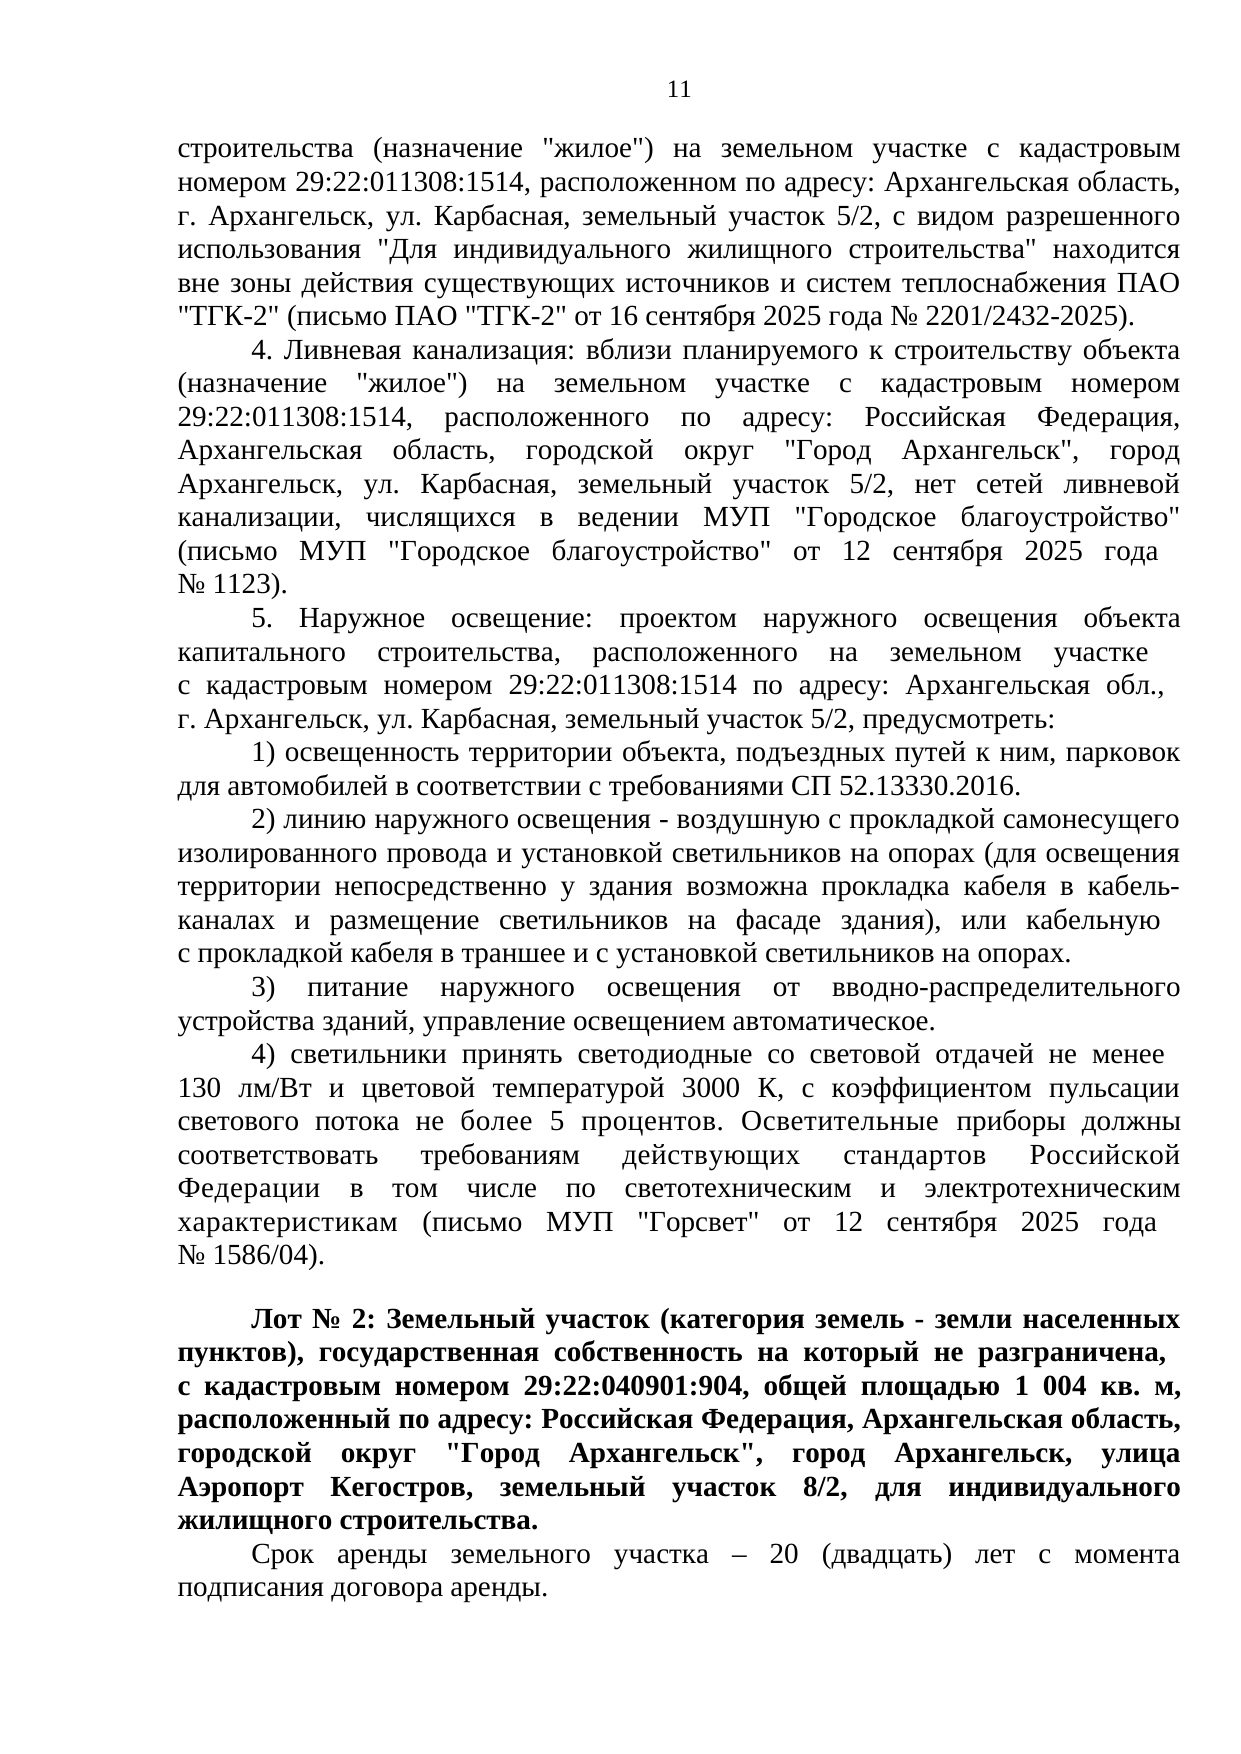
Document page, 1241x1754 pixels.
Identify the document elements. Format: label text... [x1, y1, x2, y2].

text 4) светильники принять светодиодные со световой отдачей не менее 130 лм/Вт и цветовой температурой 3000 К, с коэффициентом пульсации светового потока не более 5 процентов. Осветительные приборы должны соответствовать требованиям действующих стандартов Российской Федерации в том числе по светотехническим и электротехническим характеристикам (письмо МУП "Горсвет" от 12 сентября 2025 года № 1586/04). [177, 1036, 1181, 1271]
text 5. Наружное освещение: проектом наружного освещения объекта капитального строительства, расположенного на земельном участке с кадастровым номером 29:22:011308:1514 по адресу: Архангельская обл., г. Архангельск, ул. Карбасная, земельный участок 5/2, предусмотреть: [177, 600, 1181, 734]
text 1) освещенность территории объекта, подъездных путей к ним, парковок для автомобилей в соответствии с требованиями СП 52.13330.2016. [177, 734, 1181, 801]
text 3) питание наружного освещения от вводно-распределительного устройства зданий, управление освещением автоматическое. [177, 969, 1181, 1036]
text Срок аренды земельного участка – 20 (двадцать) лет с момента подписания договора аренды. [177, 1536, 1181, 1603]
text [177, 131, 1181, 332]
text Лот № 2: Земельный участок (категория земель - земли населенных пунктов), государственная собственность на который не разграничена, с кадастровым номером 29:22:040901:904, общей площадью 1 004 кв. м, расположенный по адресу: Российская Федерация, Архангельская область, городской округ "Город Архангельск", город Архангельск, улица Аэропорт Кегостров, земельный участок 8/2, для индивидуального жилищного строительства. [177, 1301, 1181, 1536]
text 4. Ливневая канализация: вблизи планируемого к строительству объекта (назначение "жилое") на земельном участке с кадастровым номером 29:22:011308:1514, расположенного по адресу: Российская Федерация, Архангельская область, городской округ "Город Архангельск", город Архангельск, ул. Карбасная, земельный участок 5/2, нет сетей ливневой канализации, числящихся в ведении МУП "Городское благоустройство" (письмо МУП "Городское благоустройство" от 12 сентября 2025 года № 1123). [177, 332, 1181, 600]
text 2) линию наружного освещения - воздушную с прокладкой самонесущего изолированного провода и установкой светильников на опорах (для освещения территории непосредственно у здания возможна прокладка кабеля в кабель-каналах и размещение светильников на фасаде здания), или кабельную с прокладкой кабеля в траншее и с установкой светильников на опорах. [177, 801, 1181, 969]
